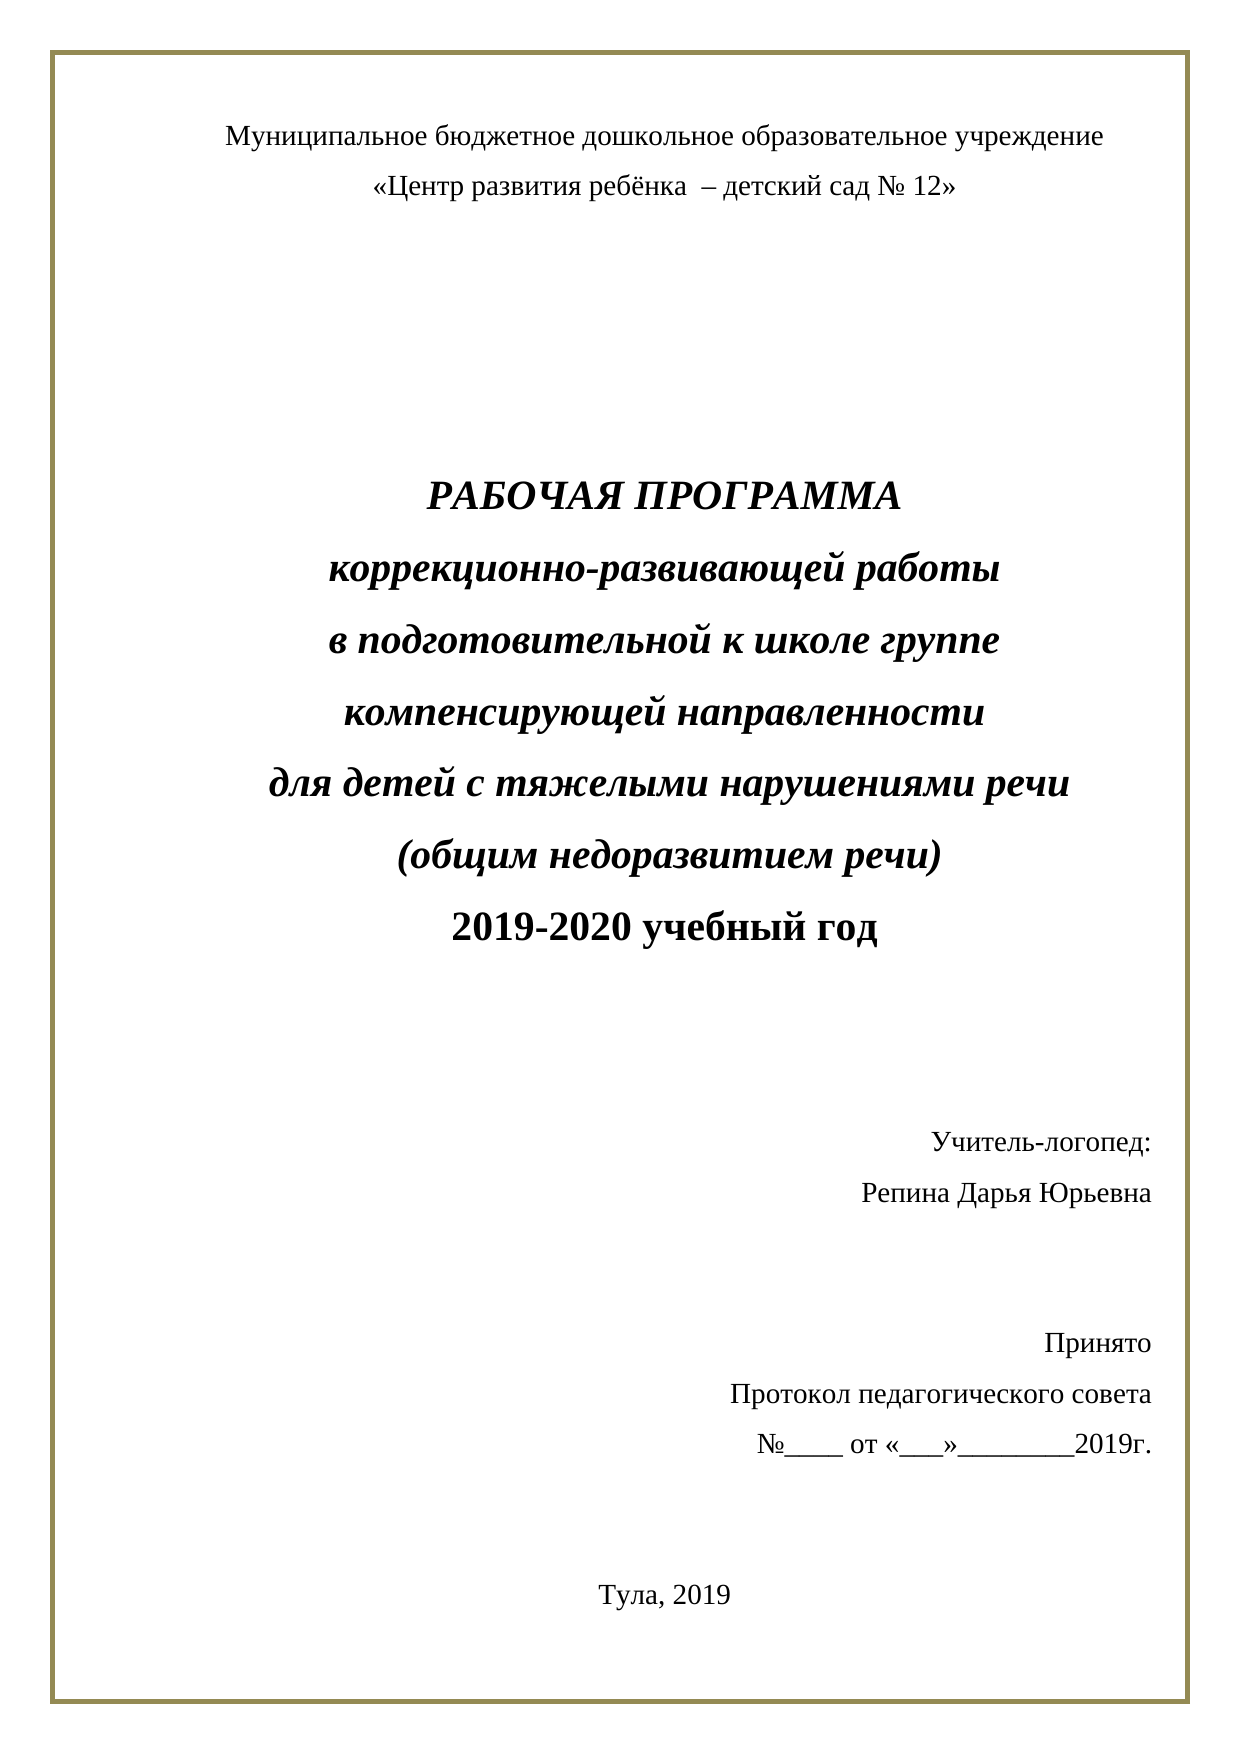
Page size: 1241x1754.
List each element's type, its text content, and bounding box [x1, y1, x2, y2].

text (общим недоразвитием речи) [177, 830, 1152, 878]
text Протокол педагогического совета [177, 1376, 1152, 1409]
text 2019-2020 учебный год [177, 902, 1152, 949]
text «Центр развития ребёнка – детский сад № 12» [177, 168, 1152, 202]
text №____ от «___»________2019г. [177, 1426, 1152, 1460]
text Тула, 2019 [177, 1577, 1152, 1611]
text в подготовительной к школе группе компенсирующей направленности [177, 614, 1152, 734]
text Муниципальное бюджетное дошкольное образовательное учреждение [177, 118, 1152, 152]
text РАБОЧАЯ ПРОГРАММА [177, 470, 1152, 518]
text Репина Дарья Юрьевна [177, 1175, 1152, 1208]
text Учитель-логопед: [177, 1124, 1152, 1158]
text Принято [177, 1326, 1152, 1359]
text коррекционно-развивающей работы [177, 542, 1152, 590]
text для детей с тяжелыми нарушениями речи [177, 758, 1152, 806]
